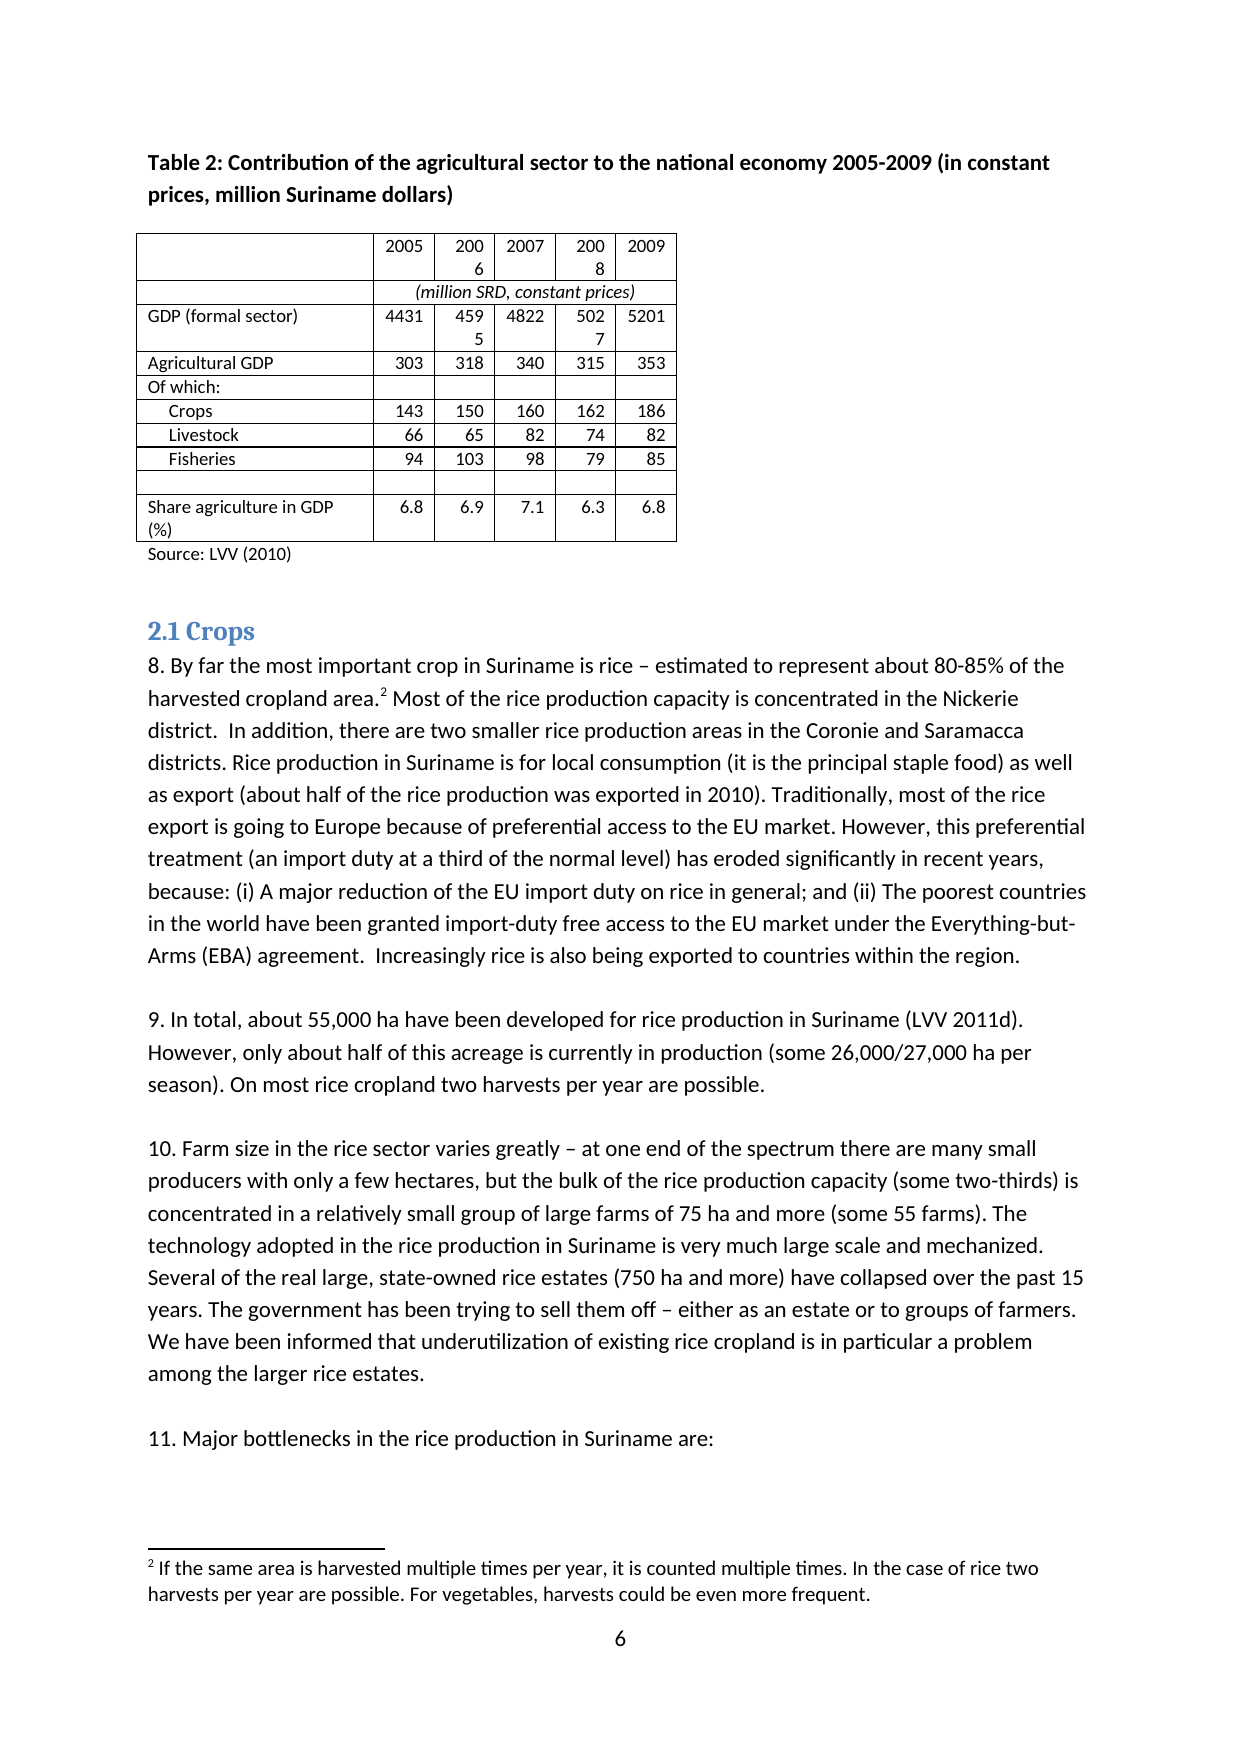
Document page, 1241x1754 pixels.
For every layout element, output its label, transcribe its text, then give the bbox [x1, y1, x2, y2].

table_cell [495, 471, 555, 494]
table_cell [137, 471, 373, 494]
table_cell Of which: [137, 376, 373, 398]
table_cell Share agriculture in GDP (%) [137, 495, 373, 541]
table_cell 143 [374, 400, 434, 422]
table_cell 6.9 [435, 495, 494, 541]
table_cell 4431 [374, 305, 434, 351]
table_cell Agricultural GDP [137, 352, 373, 374]
table_cell [435, 376, 494, 398]
table_cell [556, 376, 615, 398]
table_cell [495, 376, 555, 398]
list 9. In total, about 55,000 ha have been developed for rice production in Suriname (LVV 2011d). However, only about half of this acreage is currently in production (some 26,000/27,000 ha per season). On most rice cropland two harvests per year are possible. [148, 1006, 1093, 1098]
table_cell 303 [374, 352, 434, 374]
table_cell 94 [374, 448, 434, 470]
table_cell 82 [616, 424, 676, 446]
table_cell 82 [495, 424, 555, 446]
table_cell 318 [435, 352, 494, 374]
list Source: LVV (2010) [148, 542, 1093, 565]
table_cell 186 [616, 400, 676, 422]
table_cell 6.8 [374, 495, 434, 541]
list 10. Farm size in the rice sector varies greatly – at one end of the spectrum there are many small producers with only a few hectares, but the bulk of the rice production capacity (some two-thirds) is concentrated in a relatively small group of large farms of 75 ha and more (some 55 farms). The technology adopted in the rice production in Suriname is very much large scale and mechanized. Several of the real large, state-owned rice estates (750 ha and more) have collapsed over the past 15 years. The government has been trying to sell them off – either as an estate or to groups of farmers. We have been informed that underutilization of existing rice cropland is in particular a problem among the larger rice estates. [148, 1134, 1093, 1388]
table_cell [616, 376, 676, 398]
list 11. Major bottlenecks in the rice production in Suriname are: [148, 1424, 1093, 1452]
table_cell [556, 471, 615, 494]
table_cell 162 [556, 400, 615, 422]
table_header [137, 234, 373, 280]
table_cell 65 [435, 424, 494, 446]
table_cell 5201 [616, 305, 676, 351]
table_cell 340 [495, 352, 555, 374]
table_cell Livestock [137, 424, 373, 446]
table_cell 315 [556, 352, 615, 374]
table_header 2006 [435, 234, 494, 280]
table_cell 6.3 [556, 495, 615, 541]
table_cell [616, 471, 676, 494]
table_cell 85 [616, 448, 676, 470]
table_header 2008 [556, 234, 615, 280]
table_cell [374, 376, 434, 398]
table_cell [435, 471, 494, 494]
table_cell Fisheries [137, 448, 373, 470]
table_cell Crops [137, 400, 373, 422]
table_header 2009 [616, 234, 676, 280]
table_cell 4822 [495, 305, 555, 351]
table_cell 98 [495, 448, 555, 470]
table_cell 353 [616, 352, 676, 374]
table_cell (million SRD, constant prices) [374, 281, 676, 304]
subtitle 2.1 Crops [148, 616, 1093, 647]
list 8. By far the most important crop in Suriname is rice – estimated to represent about 80-85% of the harvested cropland area. Most of the rice production capacity is concentrated in the Nickerie district. In addition, there are two smaller rice production areas in the Coronie and Saramacca districts. Rice production in Suriname is for local consumption (it is the principal staple food) as well as export (about half of the rice production was exported in 2010). Traditionally, most of the rice export is going to Europe because of preferential access to the EU market. However, this preferential treatment (an import duty at a third of the normal level) has eroded significantly in recent years, because: (i) A major reduction of the EU import duty on rice in general; and (ii) The poorest countries in the world have been granted import-duty free access to the EU market under the Everything-but-Arms (EBA) agreement. Increasingly rice is also being exported to countries within the region. [148, 651, 1093, 969]
list Table 2: Contribution of the agricultural sector to the national economy 2005-2009 (in constant prices, million Suriname dollars) [148, 148, 1093, 208]
table_cell 66 [374, 424, 434, 446]
table_cell [374, 471, 434, 494]
table_cell 150 [435, 400, 494, 422]
table_header 2005 [374, 234, 434, 280]
table_header 2007 [495, 234, 555, 280]
table_cell 6.8 [616, 495, 676, 541]
table_cell 4595 [435, 305, 494, 351]
table_cell 7.1 [495, 495, 555, 541]
table_cell 5027 [556, 305, 615, 351]
table_cell 79 [556, 448, 615, 470]
table_cell 160 [495, 400, 555, 422]
table_cell [137, 281, 373, 304]
table_cell GDP (formal sector) [137, 305, 373, 351]
table_cell 103 [435, 448, 494, 470]
table_cell 74 [556, 424, 615, 446]
